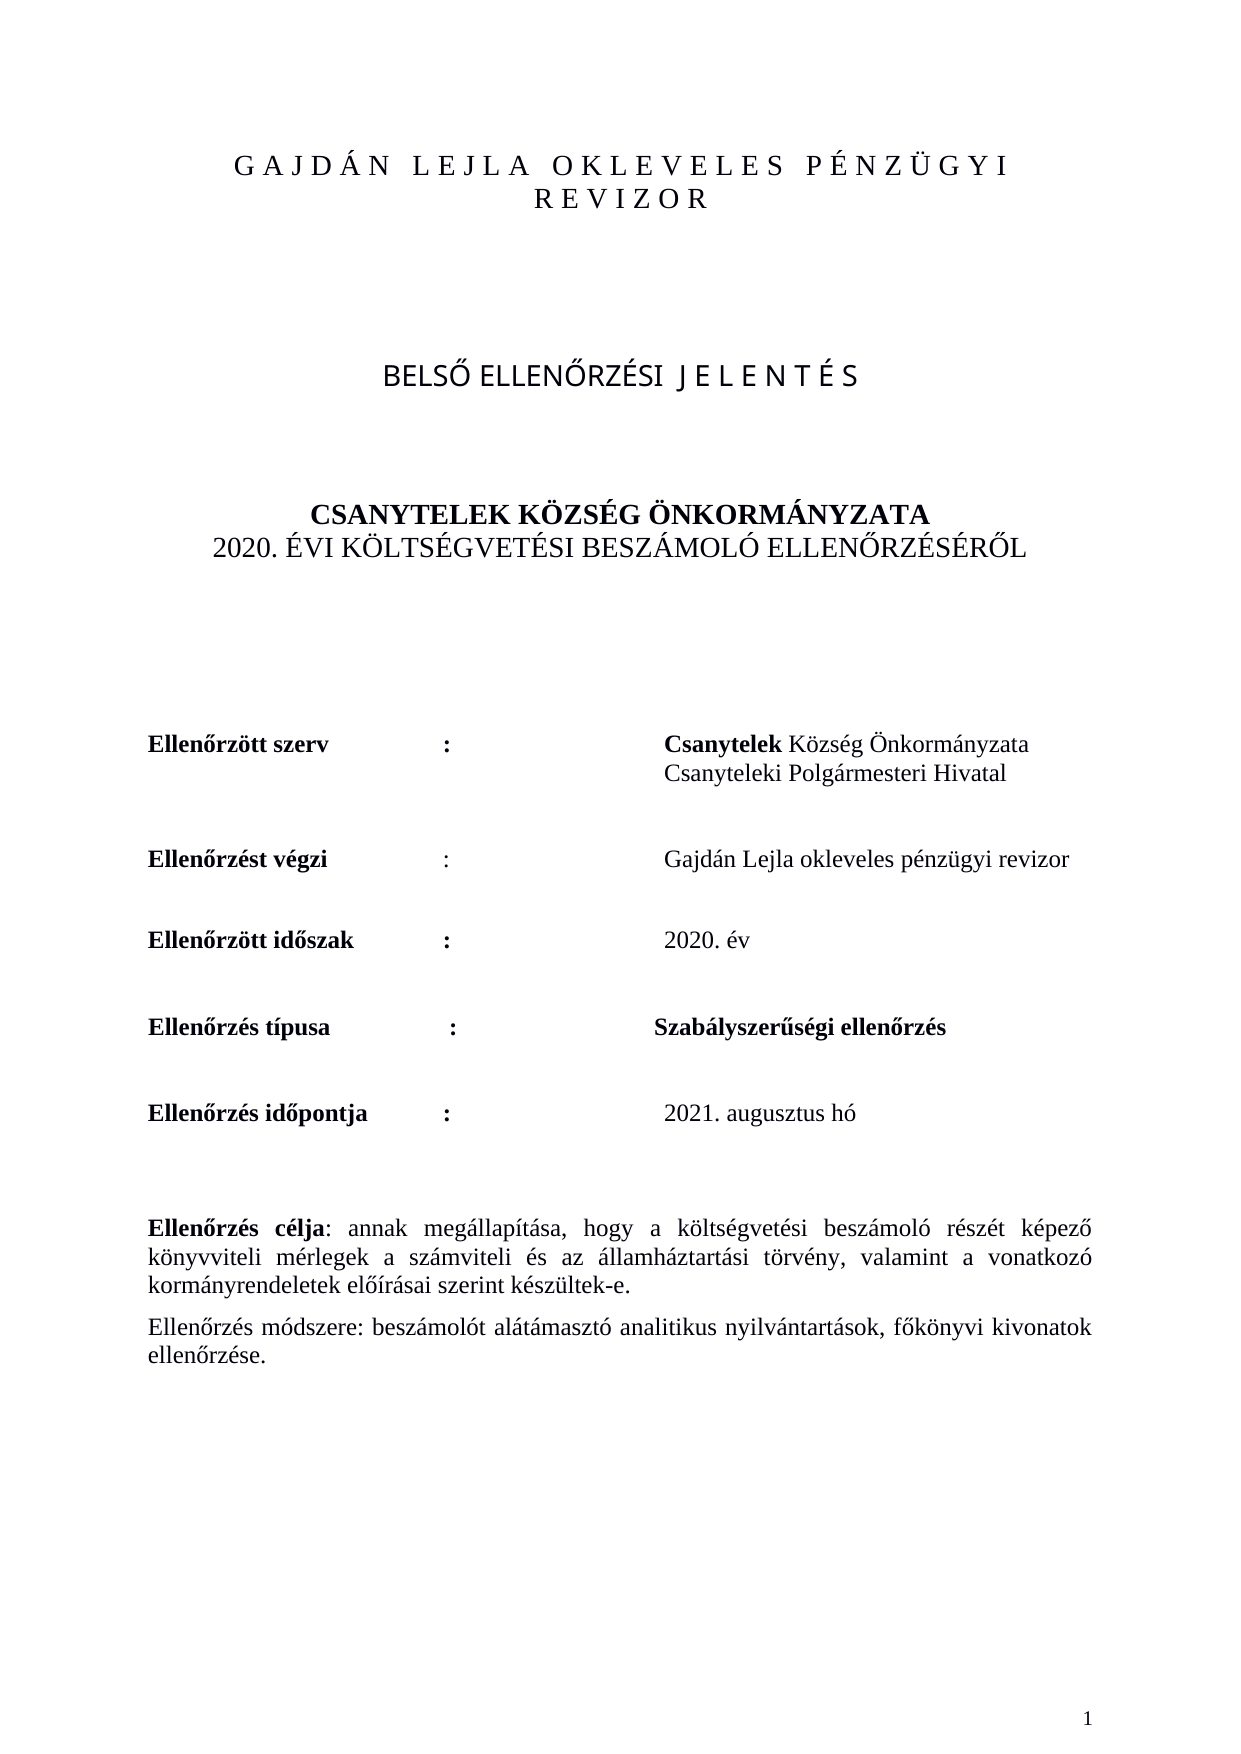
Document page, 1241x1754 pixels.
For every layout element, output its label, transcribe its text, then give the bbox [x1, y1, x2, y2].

title 2020. évi költségvetési beszámoló ellenőrzéséről [148, 531, 1093, 564]
text Gajdán lejla okleveles pénzügyi revizor [148, 148, 1093, 215]
text Ellenőrzött időszak : 2020. év [148, 926, 1093, 954]
text Ellenőrzött szerv : Csanytelek Község Önkormányzata [148, 729, 1093, 758]
text Csanyteleki Polgármesteri Hivatal [663, 758, 1093, 787]
text Ellenőrzés típusa : Szabályszerűségi ellenőrzés [148, 1012, 1093, 1041]
text Ellenőrzés módszere: beszámolót alátámasztó analitikus nyilvántartások, főkönyvi kivonatok ellenőrzése. [148, 1312, 1093, 1369]
title Csanytelek Község Önkormányzata [148, 497, 1093, 531]
text Ellenőrzés célja: annak megállapítása, hogy a költségvetési beszámoló részét képező könyvviteli mérlegek a számviteli és az államháztartási törvény, valamint a vonatkozó kormányrendeletek előírásai szerint készültek-e. [148, 1213, 1093, 1299]
title belső ellenőrzési J E L E N T É S [148, 355, 1093, 395]
text Ellenőrzés időpontja : 2021. augusztus hó [148, 1098, 1093, 1127]
text Ellenőrzést végzi : Gajdán Lejla okleveles pénzügyi revizor [148, 844, 1093, 873]
